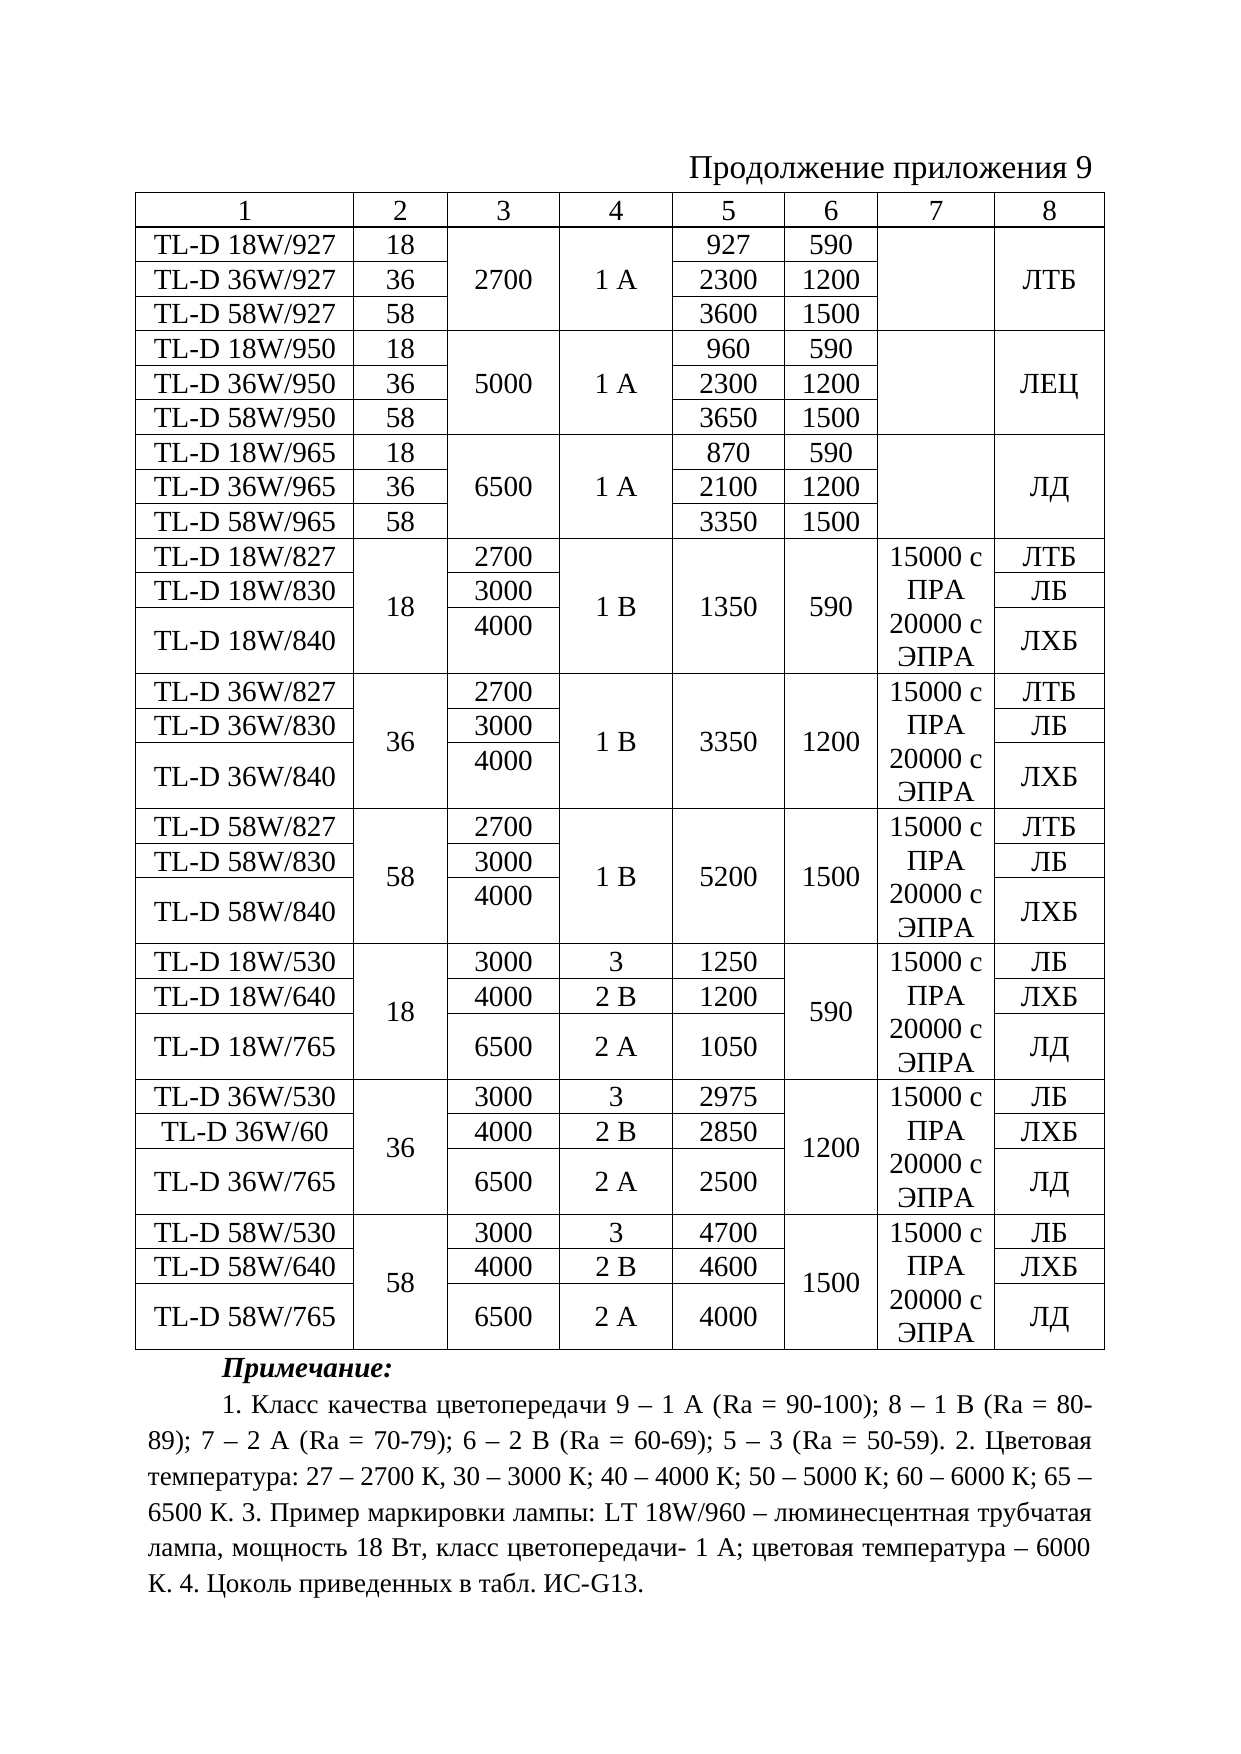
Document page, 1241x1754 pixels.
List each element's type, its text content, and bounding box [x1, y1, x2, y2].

text Продолжение приложения 9 [148, 148, 1092, 186]
table_cell 1500 [785, 1215, 877, 1349]
table_cell 1 А [560, 331, 672, 434]
table_cell 58 [354, 297, 447, 330]
table_cell ЛД [995, 1284, 1104, 1349]
table_cell 2 А [560, 1149, 672, 1214]
table_cell 1500 [785, 400, 877, 434]
table_cell 590 [785, 331, 877, 365]
table_cell [878, 228, 994, 330]
table_cell 1200 [673, 979, 784, 1012]
table_cell 2 А [560, 1014, 672, 1078]
table_cell 6500 [448, 1149, 559, 1214]
table_cell ЛБ [995, 844, 1104, 877]
table_cell ЛД [995, 1149, 1104, 1214]
table_cell TL-D 36W/840 [136, 743, 353, 808]
table_cell 1350 [673, 539, 784, 673]
table_cell 18 [354, 435, 447, 468]
table_cell 15000 с ПРА 20000 с ЭПРА [878, 674, 994, 808]
table_cell TL-D 36W/60 [136, 1114, 353, 1148]
table_cell TL-D 36W/927 [136, 262, 353, 296]
table_cell 36 [354, 366, 447, 399]
table_cell ЛД [995, 435, 1104, 538]
table_cell 2700 [448, 228, 559, 330]
table_cell 4600 [673, 1249, 784, 1283]
table_header 8 [995, 193, 1104, 226]
table_cell TL-D 58W/950 [136, 400, 353, 434]
table_cell 3 [560, 1215, 672, 1248]
table_cell ЛТБ [995, 228, 1104, 330]
table_cell 2 В [560, 1114, 672, 1148]
table_cell 2100 [673, 470, 784, 503]
table_cell 18 [354, 539, 447, 673]
table_cell 1 В [560, 809, 672, 943]
table_cell TL-D 58W/840 [136, 878, 353, 943]
table_cell 590 [785, 944, 877, 1078]
table_cell 15000 с ПРА 20000 с ЭПРА [878, 809, 994, 943]
table_cell 3 [560, 944, 672, 978]
table_cell 36 [354, 1080, 447, 1214]
table_cell 3000 [448, 573, 559, 607]
table_cell 3600 [673, 297, 784, 330]
table_cell TL-D 58W/640 [136, 1249, 353, 1283]
table_cell 4700 [673, 1215, 784, 1248]
table_cell 1200 [785, 262, 877, 296]
table_cell 4000 [448, 1249, 559, 1283]
table_cell ЛЕЦ [995, 331, 1104, 434]
table_cell 960 [673, 331, 784, 365]
table_cell 2300 [673, 262, 784, 296]
table_cell 5200 [673, 809, 784, 943]
table_cell ЛБ [995, 1080, 1104, 1113]
table_cell 1 В [560, 539, 672, 673]
table_cell 4000 [448, 743, 559, 808]
table_cell 6500 [448, 1284, 559, 1349]
table_cell 15000 с ПРА 20000 с ЭПРА [878, 944, 994, 1078]
table_cell 2975 [673, 1080, 784, 1113]
table_header 3 [448, 193, 559, 226]
table_cell ЛТБ [995, 674, 1104, 707]
table_cell 2300 [673, 366, 784, 399]
table_cell 1050 [673, 1014, 784, 1078]
table_cell 2700 [448, 809, 559, 843]
table_cell 3000 [448, 709, 559, 742]
table_cell TL-D 18W/927 [136, 228, 353, 261]
table_cell 6500 [448, 1014, 559, 1078]
table_cell 1200 [785, 674, 877, 808]
table_cell 4000 [448, 979, 559, 1012]
table_cell 58 [354, 400, 447, 434]
table_cell 3000 [448, 1080, 559, 1113]
table_cell 58 [354, 504, 447, 538]
table_cell TL-D 18W/640 [136, 979, 353, 1012]
table_cell 18 [354, 944, 447, 1078]
table_cell ЛД [995, 1014, 1104, 1078]
table_cell TL-D 58W/765 [136, 1284, 353, 1349]
table_cell ЛХБ [995, 979, 1104, 1012]
table_cell 2700 [448, 539, 559, 572]
table_cell 1200 [785, 1080, 877, 1214]
table_cell 1 А [560, 228, 672, 330]
table_header 4 [560, 193, 672, 226]
table_cell TL-D 18W/830 [136, 573, 353, 607]
table_cell TL-D 58W/965 [136, 504, 353, 538]
table_cell 1 А [560, 435, 672, 538]
table_cell 5000 [448, 331, 559, 434]
table_cell 3350 [673, 674, 784, 808]
table_cell 18 [354, 228, 447, 261]
table_cell 4000 [448, 1114, 559, 1148]
table_header 6 [785, 193, 877, 226]
table_cell TL-D 18W/827 [136, 539, 353, 572]
table_cell 36 [354, 262, 447, 296]
table_cell TL-D 36W/965 [136, 470, 353, 503]
table_cell TL-D 18W/530 [136, 944, 353, 978]
table_cell ЛХБ [995, 608, 1104, 673]
table_cell 15000 с ПРА 20000 с ЭПРА [878, 539, 994, 673]
table_cell 1 В [560, 674, 672, 808]
table_cell TL-D 18W/840 [136, 608, 353, 673]
table_cell 18 [354, 331, 447, 365]
table_cell 1500 [785, 297, 877, 330]
table_cell 4000 [448, 608, 559, 673]
table_cell 2850 [673, 1114, 784, 1148]
table_cell ЛХБ [995, 1114, 1104, 1148]
table_header 5 [673, 193, 784, 226]
table_cell 3 [560, 1080, 672, 1113]
table_cell 590 [785, 539, 877, 673]
table_cell 1250 [673, 944, 784, 978]
table_cell [878, 331, 994, 434]
table_cell 3350 [673, 504, 784, 538]
table_cell ЛБ [995, 944, 1104, 978]
table_cell 927 [673, 228, 784, 261]
table_cell 2 А [560, 1284, 672, 1349]
table_cell 3000 [448, 844, 559, 877]
table_header 7 [878, 193, 994, 226]
table_cell 1500 [785, 504, 877, 538]
table_cell ЛХБ [995, 1249, 1104, 1283]
table_cell 3000 [448, 1215, 559, 1248]
table_header 2 [354, 193, 447, 226]
table_cell 36 [354, 674, 447, 808]
table_cell TL-D 36W/827 [136, 674, 353, 707]
table_cell TL-D 36W/765 [136, 1149, 353, 1214]
table_cell 1200 [785, 470, 877, 503]
table_cell 1500 [785, 809, 877, 943]
table_cell 590 [785, 435, 877, 468]
table_cell 4000 [673, 1284, 784, 1349]
table_cell 15000 с ПРА 20000 с ЭПРА [878, 1215, 994, 1349]
table_cell 2 В [560, 979, 672, 1012]
table_cell ЛТБ [995, 539, 1104, 572]
table_cell 870 [673, 435, 784, 468]
table_cell TL-D 36W/950 [136, 366, 353, 399]
table_cell [878, 435, 994, 538]
table_cell TL-D 18W/765 [136, 1014, 353, 1078]
table_cell ЛБ [995, 573, 1104, 607]
table_cell 58 [354, 809, 447, 943]
text 1. Класс качества цветопередачи 9 – 1 А (Rа = 90-100); 8 – 1 В (Rа = 80-89); 7 – 2 А (Rа = 70-79); 6 – 2 В (Rа = 60-69); 5 – 3 (Rа = 50-59). 2. Цветовая температура: 27 – 2700 К, 30 – 3000 К; 40 – 4000 К; 50 – 5000 К; 60 – 6000 К; 65 – 6500 К. 3. Пример маркировки лампы: LT 18W/960 – люминесцентная трубчатая лампа, мощность 18 Вт, класс цветопередачи- 1 А; цветовая температура – 6000 К. 4. Цоколь приведенных в табл. ИС-G13. [148, 1388, 1092, 1598]
table_cell 6500 [448, 435, 559, 538]
table_header 1 [136, 193, 353, 226]
table_cell 36 [354, 470, 447, 503]
table_cell 4000 [448, 878, 559, 943]
table_cell ЛБ [995, 709, 1104, 742]
table_cell 58 [354, 1215, 447, 1349]
table_cell ЛХБ [995, 743, 1104, 808]
table_cell TL-D 58W/830 [136, 844, 353, 877]
table_cell ЛБ [995, 1215, 1104, 1248]
table_cell TL-D 58W/530 [136, 1215, 353, 1248]
table_cell ЛХБ [995, 878, 1104, 943]
table_cell 15000 с ПРА 20000 с ЭПРА [878, 1080, 994, 1214]
table_cell 590 [785, 228, 877, 261]
table_cell 1200 [785, 366, 877, 399]
table_cell TL-D 58W/827 [136, 809, 353, 843]
table_cell 3650 [673, 400, 784, 434]
table_cell TL-D 58W/927 [136, 297, 353, 330]
table_cell TL-D 18W/965 [136, 435, 353, 468]
table_cell 2700 [448, 674, 559, 707]
table_cell 2500 [673, 1149, 784, 1214]
table_cell TL-D 18W/950 [136, 331, 353, 365]
table_cell TL-D 36W/830 [136, 709, 353, 742]
text Примечание: [148, 1350, 1092, 1383]
table_cell TL-D 36W/530 [136, 1080, 353, 1113]
table_cell 2 В [560, 1249, 672, 1283]
table_cell 3000 [448, 944, 559, 978]
table_cell ЛТБ [995, 809, 1104, 843]
